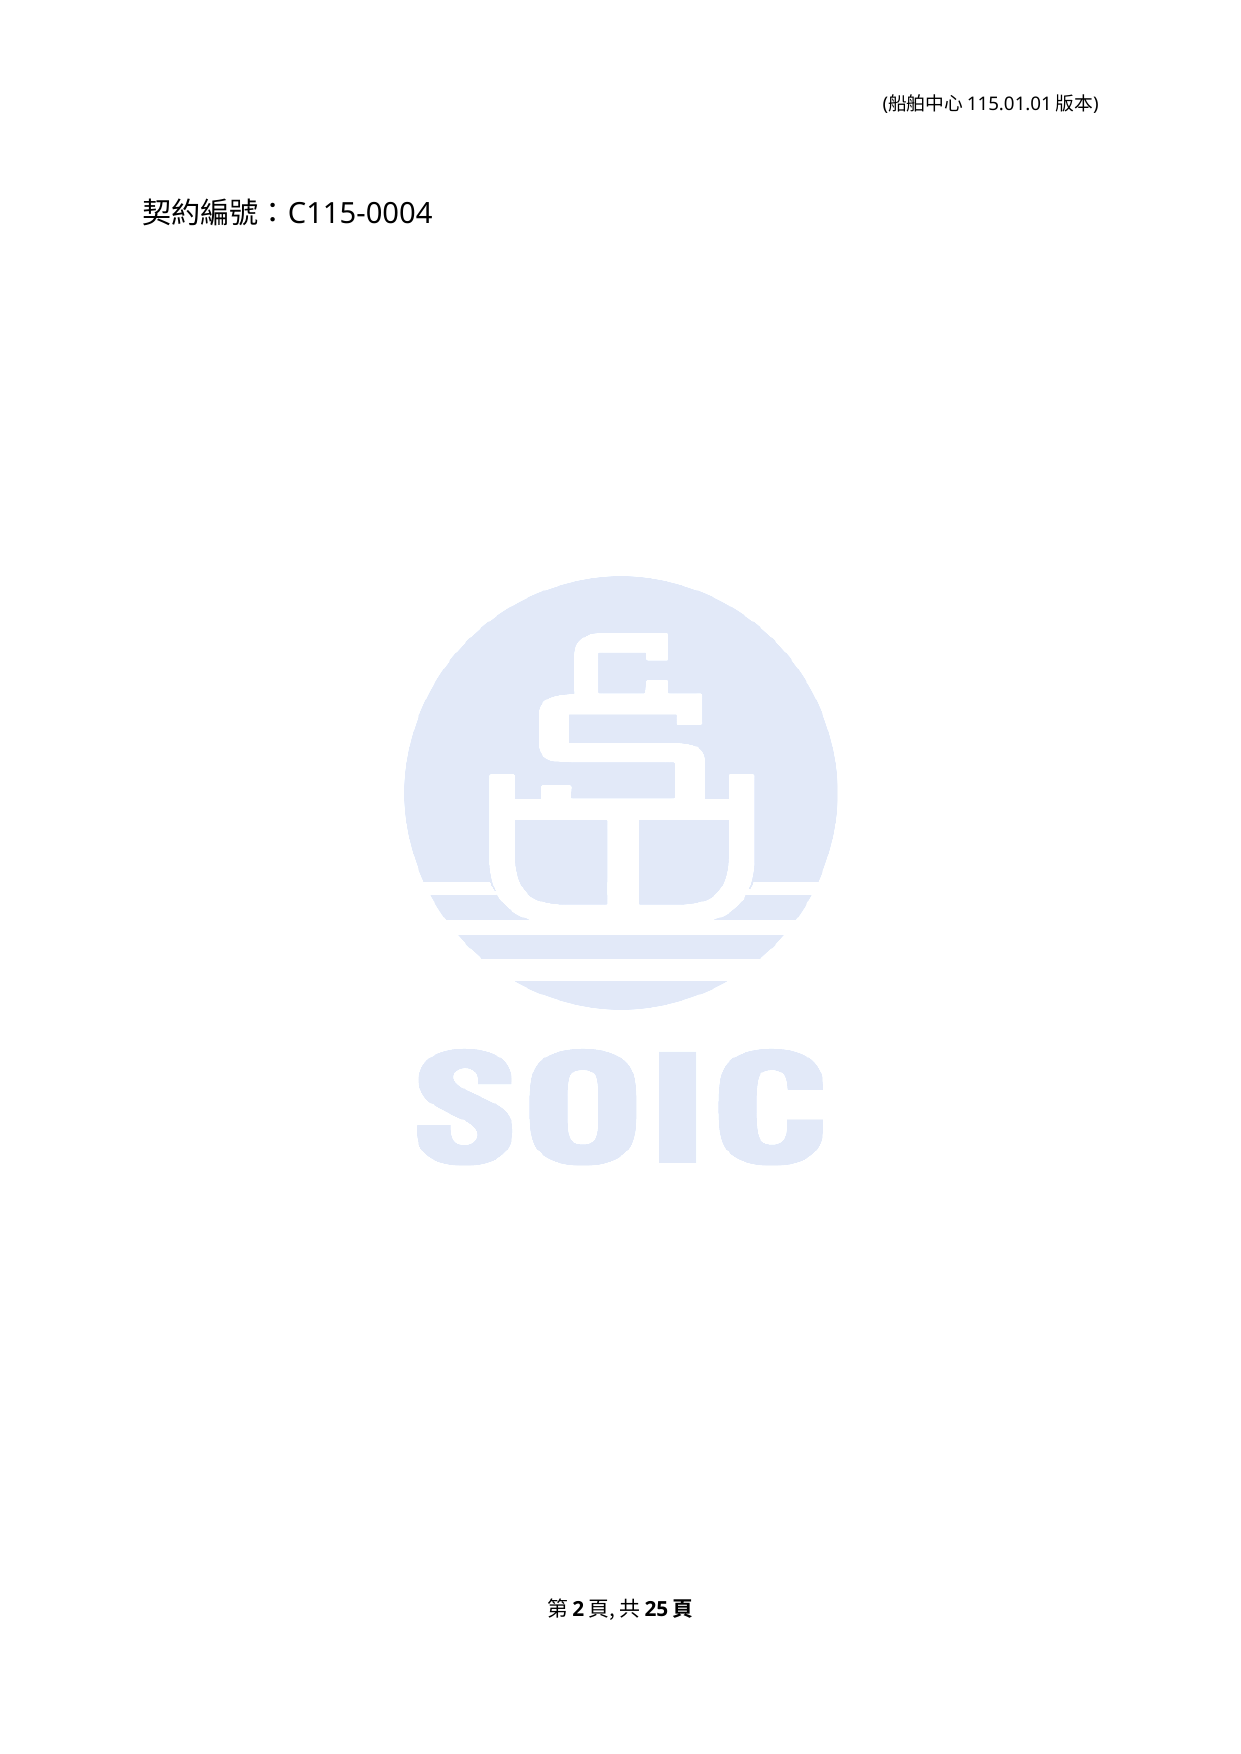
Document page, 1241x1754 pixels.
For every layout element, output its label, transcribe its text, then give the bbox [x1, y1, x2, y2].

text 契約編號：C115-0004 [142, 173, 1098, 232]
